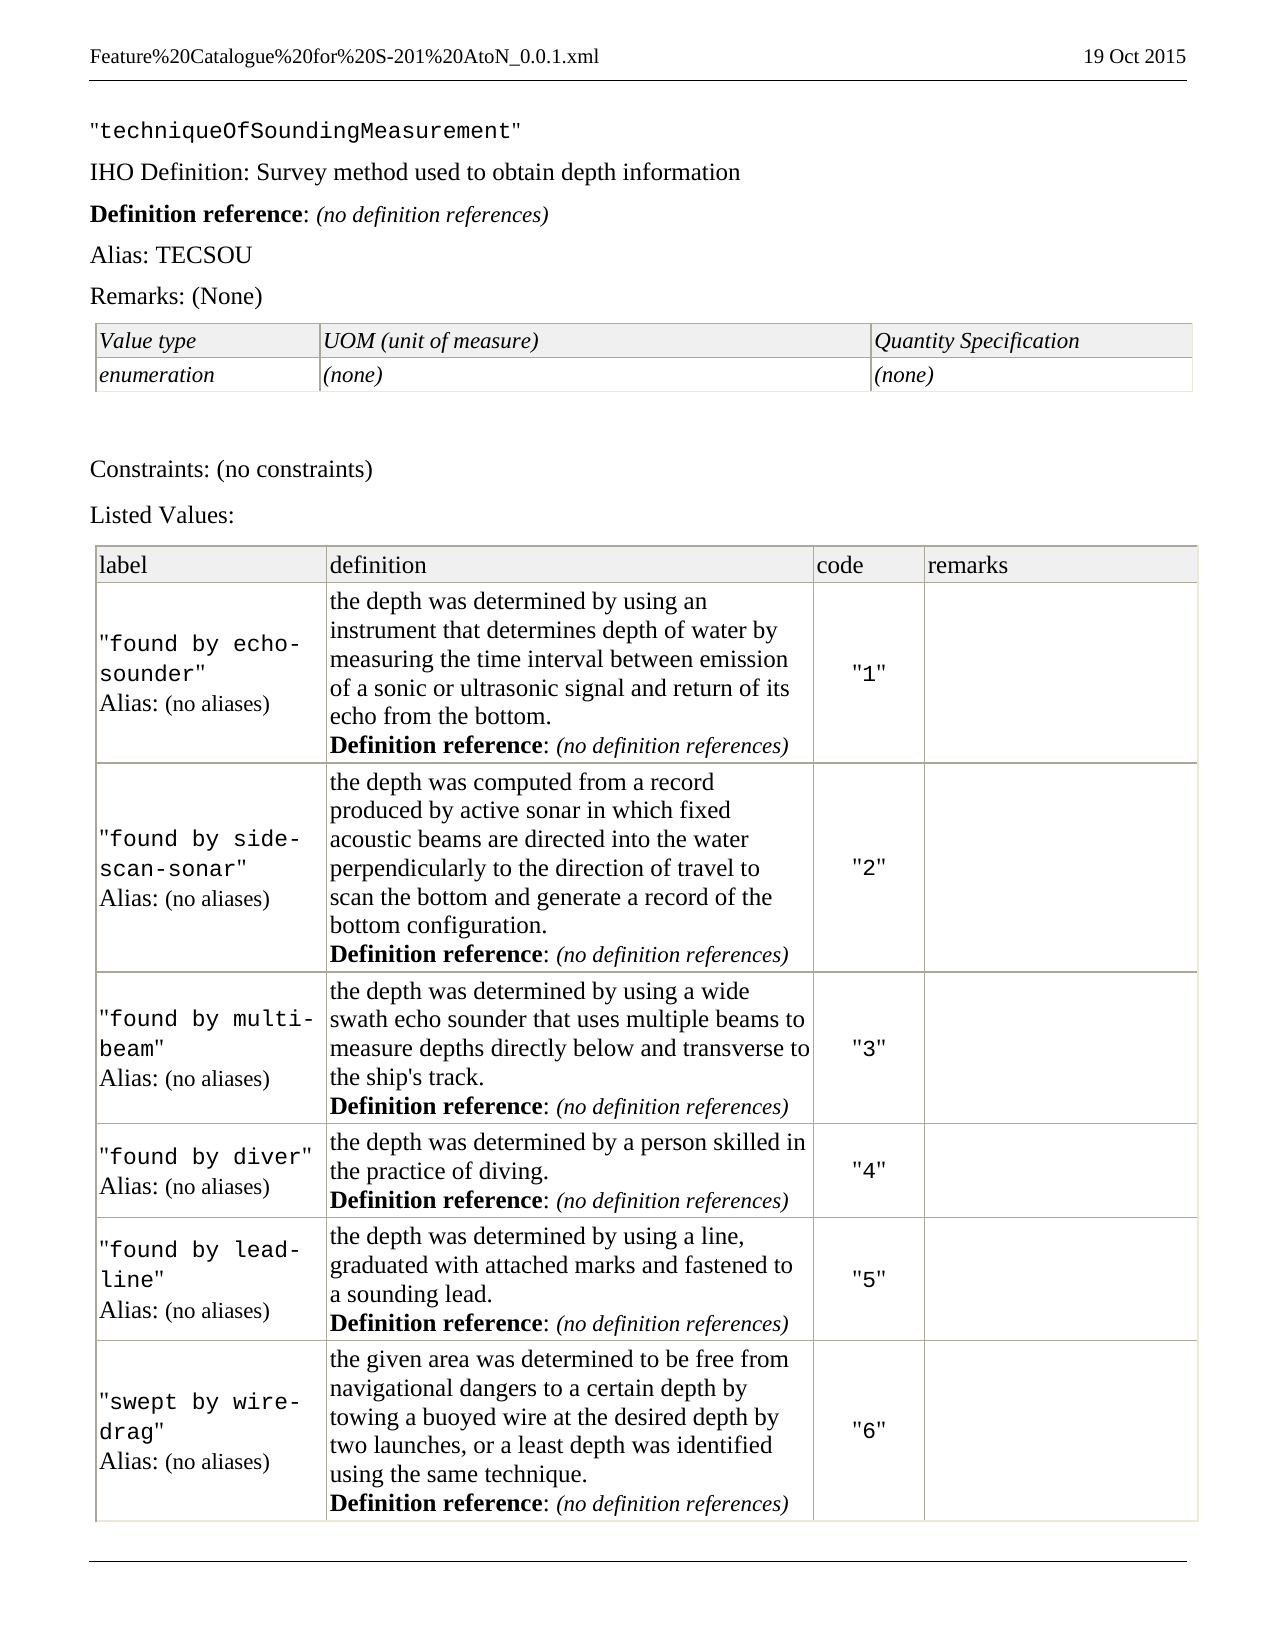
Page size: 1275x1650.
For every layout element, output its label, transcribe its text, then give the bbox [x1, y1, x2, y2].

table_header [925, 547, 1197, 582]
text IHO Definition: Survey method used to obtain depth information [89, 157, 1185, 186]
text Definition reference: (no definition references) [89, 199, 1185, 227]
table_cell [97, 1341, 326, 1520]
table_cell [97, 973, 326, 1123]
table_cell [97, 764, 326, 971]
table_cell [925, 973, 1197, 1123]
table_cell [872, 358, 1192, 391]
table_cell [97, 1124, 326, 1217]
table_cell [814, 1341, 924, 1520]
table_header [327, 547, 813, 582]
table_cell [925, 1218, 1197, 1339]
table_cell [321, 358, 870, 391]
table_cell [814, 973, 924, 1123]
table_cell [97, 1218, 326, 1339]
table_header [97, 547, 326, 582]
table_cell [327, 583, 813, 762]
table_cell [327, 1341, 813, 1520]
text Constraints: (no constraints) [89, 454, 1185, 483]
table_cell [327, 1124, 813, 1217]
text Alias: TECSOU [89, 240, 1185, 269]
text Listed Values: [89, 500, 1185, 528]
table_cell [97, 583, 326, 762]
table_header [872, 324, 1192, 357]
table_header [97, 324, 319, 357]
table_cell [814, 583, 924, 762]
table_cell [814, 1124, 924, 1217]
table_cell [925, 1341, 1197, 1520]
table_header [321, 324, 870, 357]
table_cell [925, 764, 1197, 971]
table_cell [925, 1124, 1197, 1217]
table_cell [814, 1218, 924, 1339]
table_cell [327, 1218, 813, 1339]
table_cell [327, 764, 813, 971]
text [89, 117, 1185, 145]
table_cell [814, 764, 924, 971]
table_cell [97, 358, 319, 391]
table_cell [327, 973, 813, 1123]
text Remarks: (None) [89, 281, 1185, 310]
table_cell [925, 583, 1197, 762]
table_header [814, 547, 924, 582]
